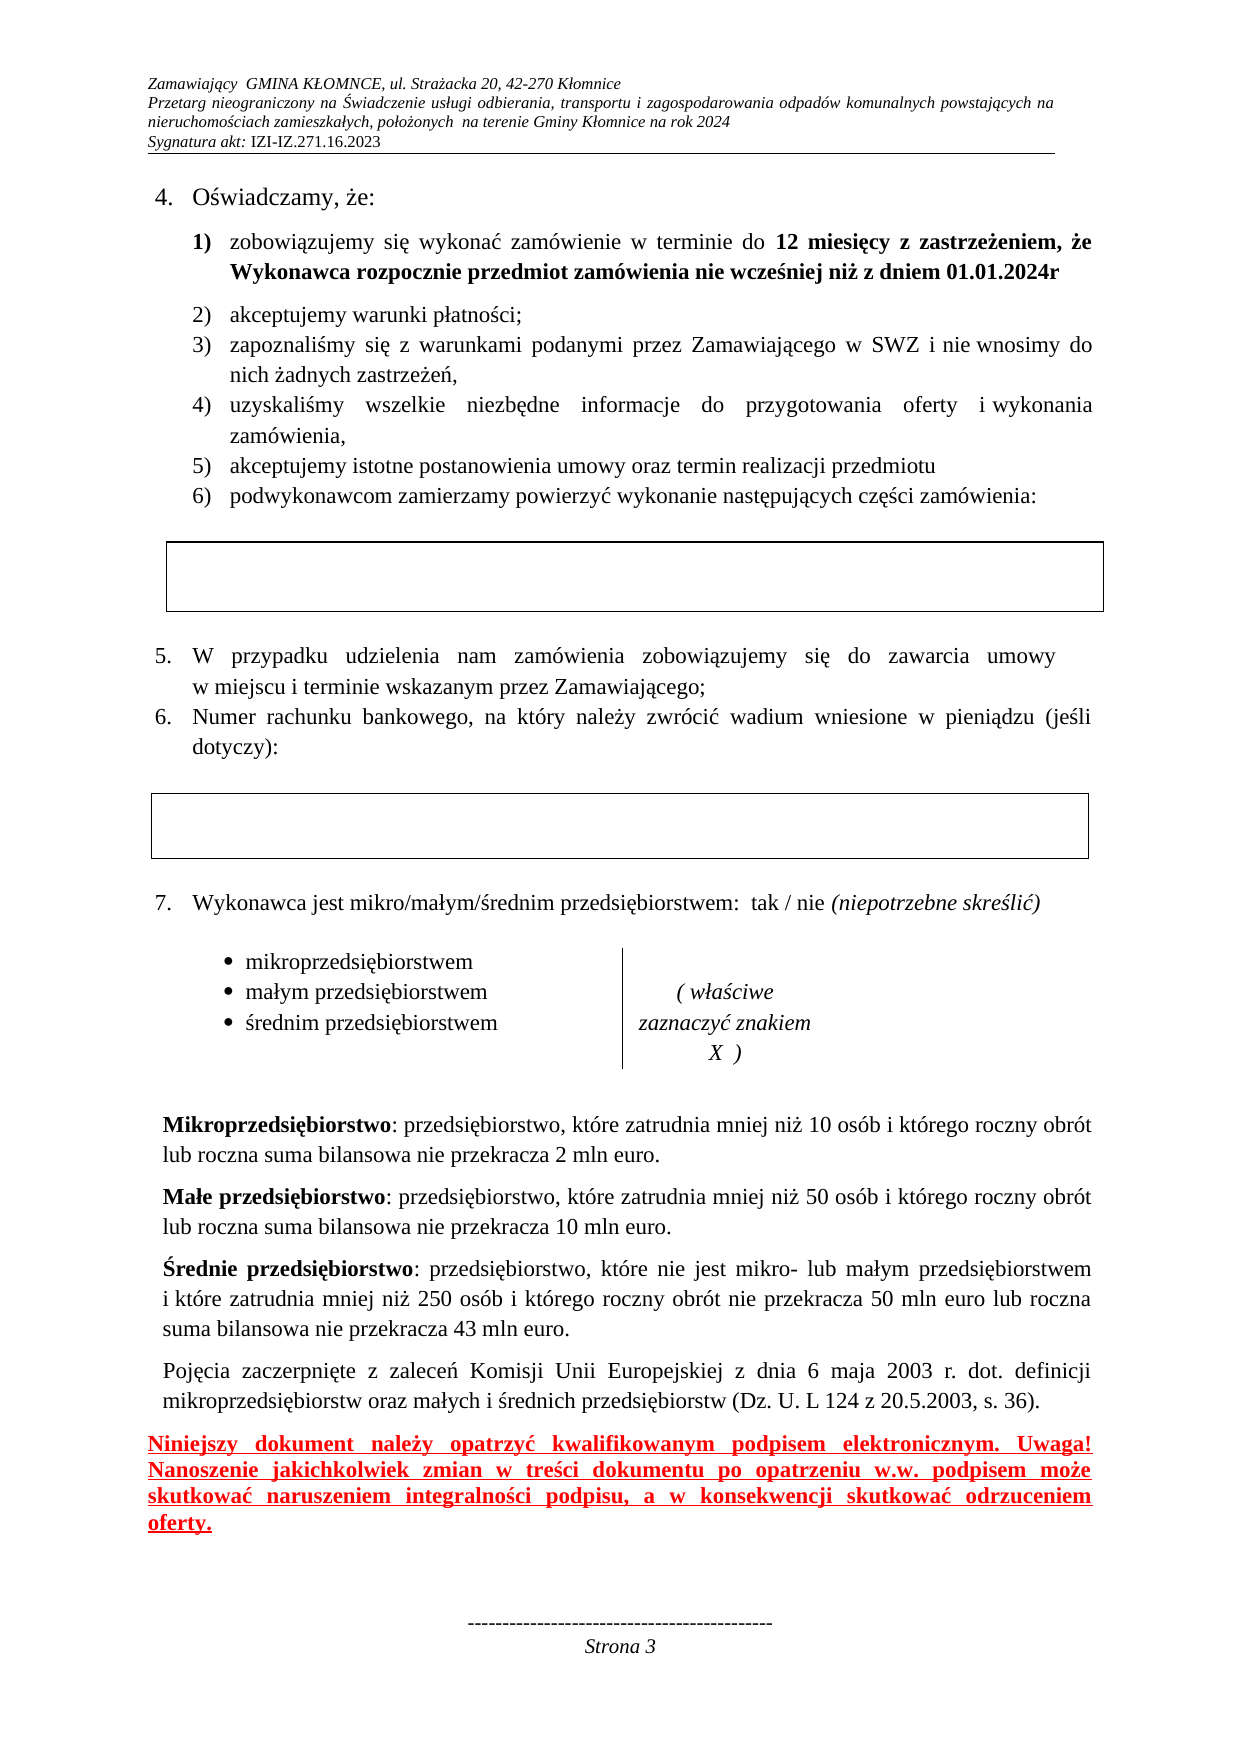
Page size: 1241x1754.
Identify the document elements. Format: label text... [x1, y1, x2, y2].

table_header mikroprzedsiębiorstwem małym przedsiębiorstwem średnim przedsiębiorstwem [184, 948, 622, 1069]
text Mikroprzedsiębiorstwo: przedsiębiorstwo, które zatrudnia mniej niż 10 osób i którego roczny obrót lub roczna suma bilansowa nie przekracza 2 mln euro. [162, 1111, 1092, 1167]
list Numer rachunku bankowego, na który należy zwrócić wadium wniesione w pieniądzu (jeśli dotyczy): [154, 703, 1092, 759]
text Niniejszy dokument należy opatrzyć kwalifikowanym podpisem elektronicznym. Uwaga! Nanoszenie jakichkolwiek zmian w treści dokumentu po opatrzeniu w.w. podpisem może skutkować naruszeniem integralności podpisu, a w konsekwencji skutkować odrzuceniem oferty. [147, 1429, 1092, 1453]
list akceptujemy istotne postanowienia umowy oraz termin realizacji przedmiotu [192, 452, 1092, 478]
list Wykonawca jest mikro/małym/średnim przedsiębiorstwem: tak / nie (niepotrzebne skreślić) [154, 889, 1092, 915]
list zapoznaliśmy się z warunkami podanymi przez Zamawiającego w SWZ i nie wnosimy do nich żadnych zastrzeżeń, [192, 331, 1092, 388]
list W przypadku udzielenia nam zamówienia zobowiązujemy się do zawarcia umowy w miejscu i terminie wskazanym przez Zamawiającego; [154, 642, 1092, 699]
list podwykonawcom zamierzamy powierzyć wykonanie następujących części zamówienia: [192, 482, 1092, 508]
text Niniejszy dokument należy opatrzyć kwalifikowanym podpisem elektronicznym. Uwaga! Nanoszenie jakichkolwiek zmian w treści dokumentu po opatrzeniu w.w. podpisem może skutkować naruszeniem integralności podpisu, a w konsekwencji skutkować odrzuceniem oferty. [147, 1454, 1092, 1479]
list zobowiązujemy się wykonać zamówienie w terminie do 12 miesięcy z zastrzeżeniem, że Wykonawca rozpocznie przedmiot zamówienia nie wcześniej niż z dniem 01.01.2024r [192, 228, 1092, 284]
text Pojęcia zaczerpnięte z zaleceń Komisji Unii Europejskiej z dnia 6 maja 2003 r. dot. definicji mikroprzedsiębiorstw oraz małych i średnich przedsiębiorstw (Dz. U. L 124 z 20.5.2003, s. 36). [162, 1357, 1092, 1414]
table_header [167, 543, 1103, 611]
list Oświadczamy, że: [154, 182, 1092, 211]
list uzyskaliśmy wszelkie niezbędne informacje do przygotowania oferty i wykonania zamówienia, [192, 391, 1092, 448]
text Średnie przedsiębiorstwo: przedsiębiorstwo, które nie jest mikro- lub małym przedsiębiorstwem i które zatrudnia mniej niż 250 osób i którego roczny obrót nie przekracza 50 mln euro lub roczna suma bilansowa nie przekracza 43 mln euro. [162, 1255, 1092, 1342]
text Niniejszy dokument należy opatrzyć kwalifikowanym podpisem elektronicznym. Uwaga! Nanoszenie jakichkolwiek zmian w treści dokumentu po opatrzeniu w.w. podpisem może skutkować naruszeniem integralności podpisu, a w konsekwencji skutkować odrzuceniem oferty. [147, 1506, 1092, 1535]
text Niniejszy dokument należy opatrzyć kwalifikowanym podpisem elektronicznym. Uwaga! Nanoszenie jakichkolwiek zmian w treści dokumentu po opatrzeniu w.w. podpisem może skutkować naruszeniem integralności podpisu, a w konsekwencji skutkować odrzuceniem oferty. [147, 1480, 1092, 1505]
list akceptujemy warunki płatności; [192, 301, 1092, 327]
table_header [152, 794, 1088, 857]
table_header ( właściwe zaznaczyć znakiem X ) [623, 948, 827, 1069]
text Małe przedsiębiorstwo: przedsiębiorstwo, które zatrudnia mniej niż 50 osób i którego roczny obrót lub roczna suma bilansowa nie przekracza 10 mln euro. [162, 1183, 1092, 1239]
